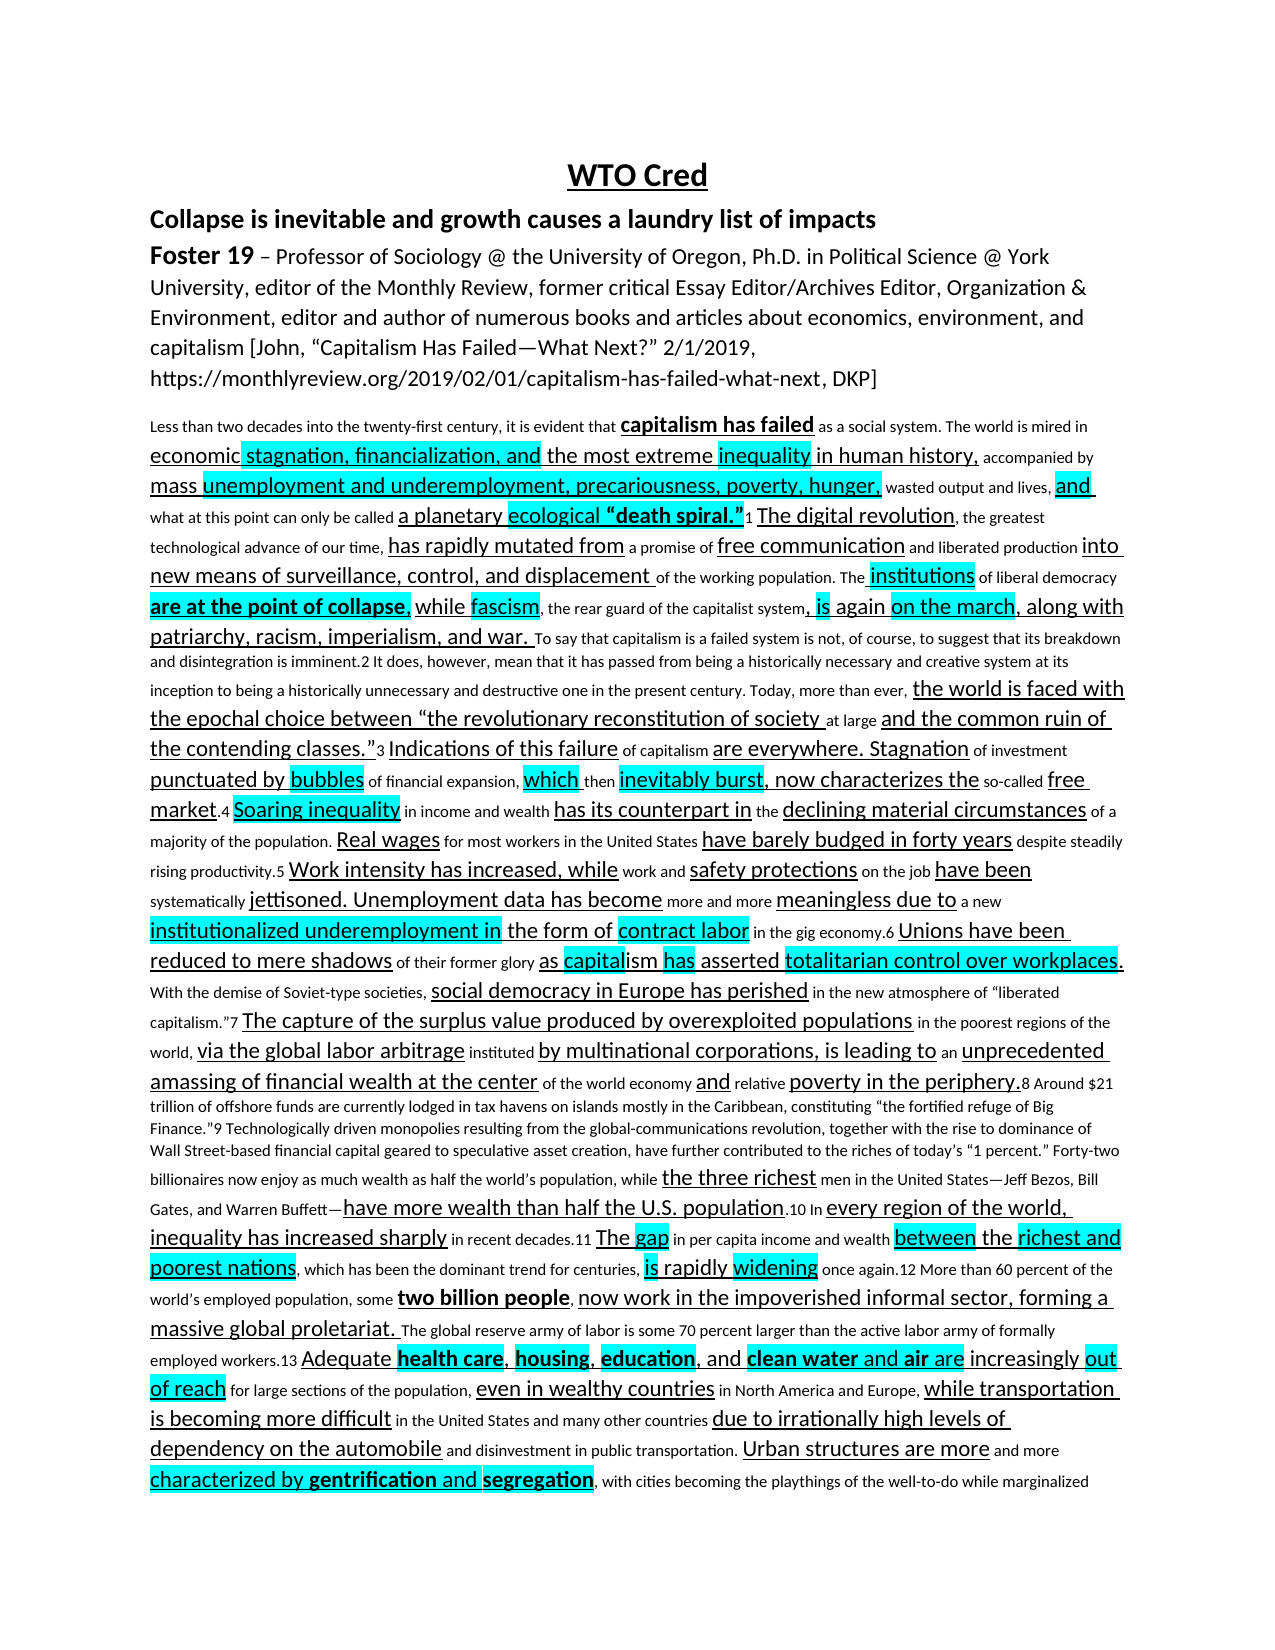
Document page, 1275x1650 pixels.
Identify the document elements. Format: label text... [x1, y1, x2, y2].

text Collapse is inevitable and growth causes a laundry list of impacts [150, 202, 1125, 235]
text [150, 411, 1125, 1493]
text Foster 19 – Professor of Sociology @ the University of Oregon, Ph.D. in Political Science @ York University, editor of the Monthly Review, former critical Essay Editor/Archives Editor, Organization & Environment, editor and author of numerous books and articles about economics, environment, and capitalism [John, “Capitalism Has Failed—What Next?” 2/1/2019, https://monthlyreview.org/2019/02/01/capitalism-has-failed-what-next, DKP] [150, 238, 1125, 392]
subtitle WTO Cred [150, 154, 1125, 195]
